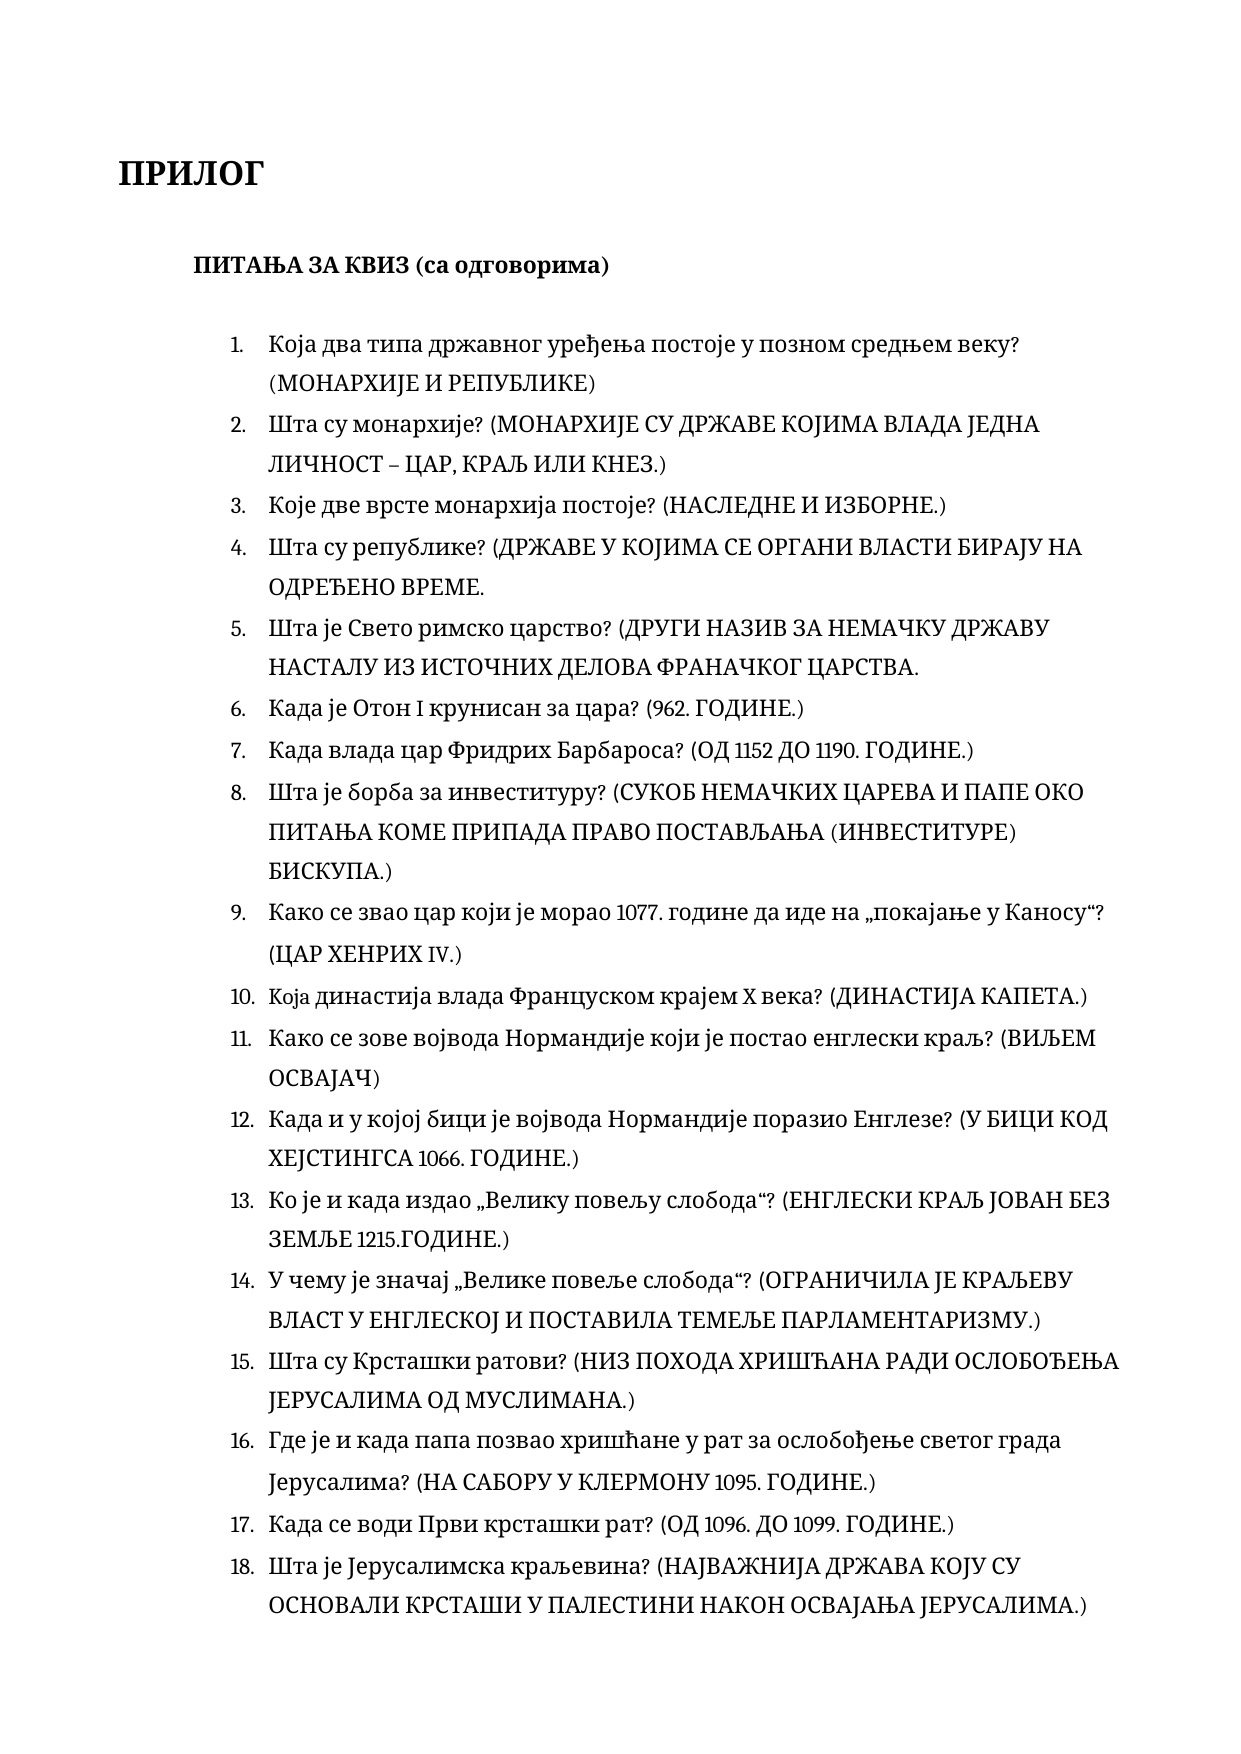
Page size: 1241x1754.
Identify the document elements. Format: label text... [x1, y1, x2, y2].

list Koja династија влада Француском крајем X века? (ДИНАСТИЈА КАПЕТА.) [231, 982, 1122, 1011]
list Шта су републике? (ДРЖАВЕ У КОЈИМА СЕ ОРГАНИ ВЛАСТИ БИРАЈУ НА ОДРЕЂЕНО ВРЕМЕ. [231, 533, 1122, 601]
list Шта је Јерусалимска краљевина? (НАЈВАЖНИЈА ДРЖАВА КОЈУ СУ ОСНОВАЛИ КРСТАШИ У ПАЛЕСТИНИ НАКОН ОСВАЈАЊА ЈЕРУСАЛИМА.) [231, 1552, 1122, 1619]
list ПИТАЊА ЗА КВИЗ (са одговорима) [193, 253, 1122, 279]
list Шта су Крсташки ратови? (НИЗ ПОХОДА ХРИШЋАНА РАДИ ОСЛОБОЂЕЊА ЈЕРУСАЛИМА ОД МУСЛИМАНА.) [231, 1347, 1122, 1414]
list Које две врсте монархија постоје? (НАСЛЕДНЕ И ИЗБОРНЕ.) [231, 491, 1122, 519]
list Када и у којој бици је војвода Нормандије поразио Енглезе? (У БИЦИ КОД ХЕЈСТИНГСА 1066. ГОДИНЕ.) [231, 1105, 1122, 1173]
list Шта је Свето римско царство? (ДРУГИ НАЗИВ ЗА НЕМАЧКУ ДРЖАВУ НАСТАЛУ ИЗ ИСТОЧНИХ ДЕЛОВА ФРАНАЧКОГ ЦАРСТВА. [231, 614, 1122, 681]
list Како се зове војвода Нормандије који је постао енглески краљ? (ВИЉЕМ ОСВАЈАЧ) [231, 1024, 1122, 1092]
list Где је и када папа позвао хришћане у рат за ослобођење светог града Јерусалима? (НА САБОРУ У КЛЕРМОНУ 1095. ГОДИНЕ.) [231, 1428, 1122, 1496]
list У чему је значај „Велике повеље слобода“? (ОГРАНИЧИЛА ЈЕ КРАЉЕВУ ВЛАСТ У ЕНГЛЕСКОЈ И ПОСТАВИЛА ТЕМЕЉЕ ПАРЛАМЕНТАРИЗМУ.) [231, 1266, 1122, 1334]
list Када влада цар Фридрих Барбароса? (ОД 1152 ДО 1190. ГОДИНЕ.) [231, 736, 1122, 764]
list Ко је и када издао „Велику повељу слобода“? (ЕНГЛЕСКИ КРАЉ ЈОВАН БЕЗ ЗЕМЉЕ 1215.ГОДИНЕ.) [231, 1186, 1122, 1253]
text ПРИЛОГ [118, 156, 1122, 194]
list Када је Отон I крунисан за цара? (962. ГОДИНЕ.) [231, 694, 1122, 722]
list Шта је борба за инвеституру? (СУКОБ НЕМАЧКИХ ЦАРЕВА И ПАПЕ ОКО ПИТАЊА КОМЕ ПРИПАДА ПРАВО ПОСТАВЉАЊА (ИНВЕСТИТУРЕ) БИСКУПА.) [231, 778, 1122, 885]
list Како се звао цар који је морао 1077. године да иде на „покајање у Каносу“? (ЦАР ХЕНРИХ IV.) [231, 898, 1122, 968]
list Када се води Први крсташки рат? (ОД 1096. ДО 1099. ГОДИНЕ.) [231, 1510, 1122, 1538]
list Која два типа државног уређења постоје у позном средњем веку? (МОНАРХИЈЕ И РЕПУБЛИКЕ) [231, 332, 1122, 397]
list Шта су монархије? (МОНАРХИЈЕ СУ ДРЖАВЕ КОЈИМА ВЛАДА ЈЕДНА ЛИЧНОСТ – ЦАР, КРАЉ ИЛИ КНЕЗ.) [231, 411, 1122, 478]
